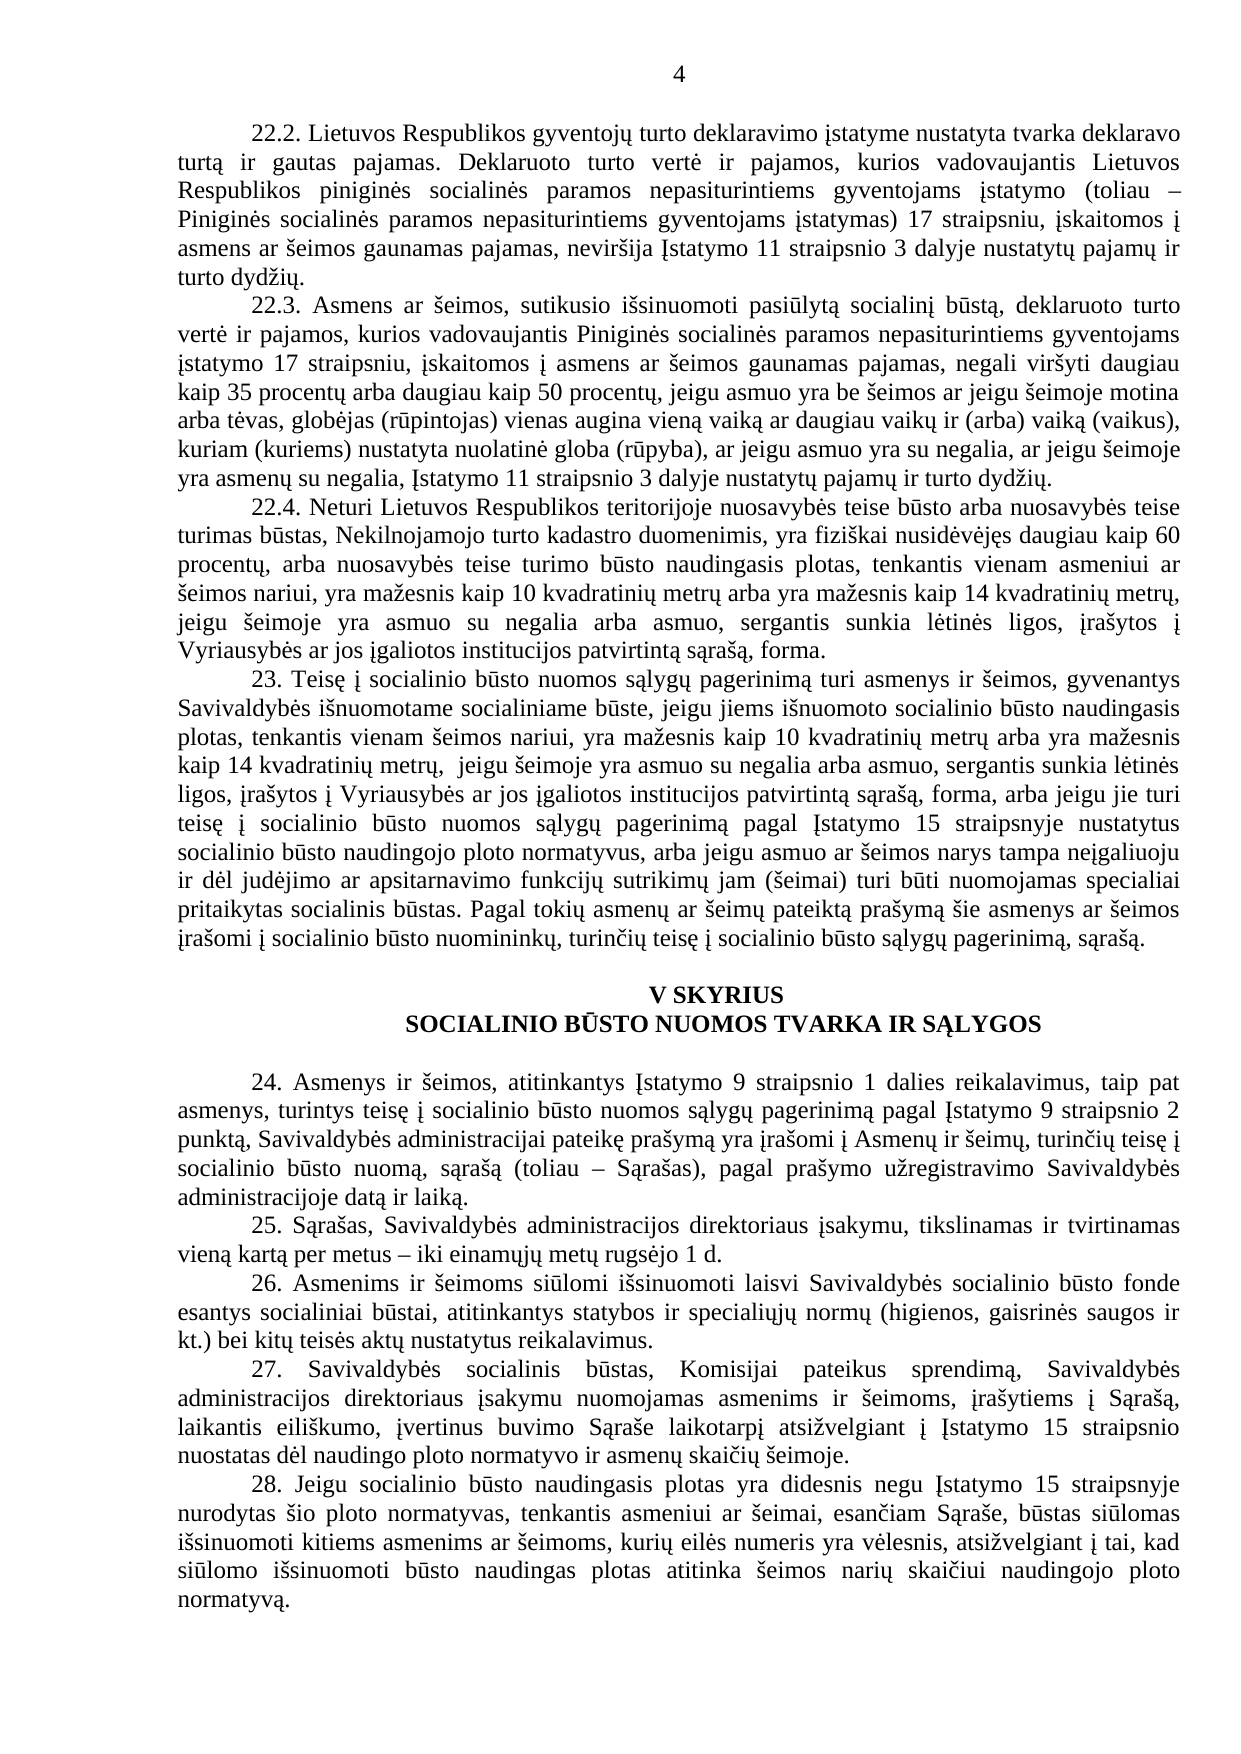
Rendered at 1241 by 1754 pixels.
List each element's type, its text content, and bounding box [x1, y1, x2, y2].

text 22.3. Asmens ar šeimos, sutikusio išsinuomoti pasiūlytą socialinį būstą, deklaruoto turto vertė ir pajamos, kurios vadovaujantis Piniginės socialinės paramos nepasiturintiems gyventojams įstatymo 17 straipsniu, įskaitomos į asmens ar šeimos gaunamas pajamas, negali viršyti daugiau kaip 35 procentų arba daugiau kaip 50 procentų, jeigu asmuo yra be šeimos ar jeigu šeimoje motina arba tėvas, globėjas (rūpintojas) vienas augina vieną vaiką ar daugiau vaikų ir (arba) vaiką (vaikus), kuriam (kuriems) nustatyta nuolatinė globa (rūpyba), ar jeigu asmuo yra su negalia, ar jeigu šeimoje yra asmenų su negalia, Įstatymo 11 straipsnio 3 dalyje nustatytų pajamų ir turto dydžių. [177, 291, 1181, 492]
text 25. Sąrašas, Savivaldybės administracijos direktoriaus įsakymu, tikslinamas ir tvirtinamas vieną kartą per metus – iki einamųjų metų rugsėjo 1 d. [177, 1211, 1181, 1268]
text 26. Asmenims ir šeimoms siūlomi išsinuomoti laisvi Savivaldybės socialinio būsto fonde esantys socialiniai būstai, atitinkantys statybos ir specialiųjų normų (higienos, gaisrinės saugos ir kt.) bei kitų teisės aktų nustatytus reikalavimus. [177, 1268, 1181, 1354]
text V SKYRIUS [177, 981, 1181, 1009]
text SOCIALINIO BŪSTO NUOMOS TVARKA IR SĄLYGOS [177, 1009, 1181, 1038]
text 28. Jeigu socialinio būsto naudingasis plotas yra didesnis negu Įstatymo 15 straipsnyje nurodytas šio ploto normatyvas, tenkantis asmeniui ar šeimai, esančiam Sąraše, būstas siūlomas išsinuomoti kitiems asmenims ar šeimoms, kurių eilės numeris yra vėlesnis, atsižvelgiant į tai, kad siūlomo išsinuomoti būsto naudingas plotas atitinka šeimos narių skaičiui naudingojo ploto normatyvą. [177, 1469, 1181, 1613]
text 22.2. Lietuvos Respublikos gyventojų turto deklaravimo įstatyme nustatyta tvarka deklaravo turtą ir gautas pajamas. Deklaruoto turto vertė ir pajamos, kurios vadovaujantis Lietuvos Respublikos piniginės socialinės paramos nepasiturintiems gyventojams įstatymo (toliau – Piniginės socialinės paramos nepasiturintiems gyventojams įstatymas) 17 straipsniu, įskaitomos į asmens ar šeimos gaunamas pajamas, neviršija Įstatymo 11 straipsnio 3 dalyje nustatytų pajamų ir turto dydžių. [177, 118, 1181, 291]
text 22.4. Neturi Lietuvos Respublikos teritorijoje nuosavybės teise būsto arba nuosavybės teise turimas būstas, Nekilnojamojo turto kadastro duomenimis, yra fiziškai nusidėvėjęs daugiau kaip 60 procentų, arba nuosavybės teise turimo būsto naudingasis plotas, tenkantis vienam asmeniui ar šeimos nariui, yra mažesnis kaip 10 kvadratinių metrų arba yra mažesnis kaip 14 kvadratinių metrų, jeigu šeimoje yra asmuo su negalia arba asmuo, sergantis sunkia lėtinės ligos, įrašytos į Vyriausybės ar jos įgaliotos institucijos patvirtintą sąrašą, forma. [177, 492, 1181, 664]
text 23. Teisę į socialinio būsto nuomos sąlygų pagerinimą turi asmenys ir šeimos, gyvenantys Savivaldybės išnuomotame socialiniame būste, jeigu jiems išnuomoto socialinio būsto naudingasis plotas, tenkantis vienam šeimos nariui, yra mažesnis kaip 10 kvadratinių metrų arba yra mažesnis kaip 14 kvadratinių metrų, jeigu šeimoje yra asmuo su negalia arba asmuo, sergantis sunkia lėtinės ligos, įrašytos į Vyriausybės ar jos įgaliotos institucijos patvirtintą sąrašą, forma, arba jeigu jie turi teisę į socialinio būsto nuomos sąlygų pagerinimą pagal Įstatymo 15 straipsnyje nustatytus socialinio būsto naudingojo ploto normatyvus, arba jeigu asmuo ar šeimos narys tampa neįgaliuoju ir dėl judėjimo ar apsitarnavimo funkcijų sutrikimų jam (šeimai) turi būti nuomojamas specialiai pritaikytas socialinis būstas. Pagal tokių asmenų ar šeimų pateiktą prašymą šie asmenys ar šeimos įrašomi į socialinio būsto nuomininkų, turinčių teisę į socialinio būsto sąlygų pagerinimą, sąrašą. [177, 664, 1181, 952]
text 27. Savivaldybės socialinis būstas, Komisijai pateikus sprendimą, Savivaldybės administracijos direktoriaus įsakymu nuomojamas asmenims ir šeimoms, įrašytiems į Sąrašą, laikantis eiliškumo, įvertinus buvimo Sąraše laikotarpį atsižvelgiant į Įstatymo 15 straipsnio nuostatas dėl naudingo ploto normatyvo ir asmenų skaičių šeimoje. [177, 1354, 1181, 1469]
text 24. Asmenys ir šeimos, atitinkantys Įstatymo 9 straipsnio 1 dalies reikalavimus, taip pat asmenys, turintys teisę į socialinio būsto nuomos sąlygų pagerinimą pagal Įstatymo 9 straipsnio 2 punktą, Savivaldybės administracijai pateikę prašymą yra įrašomi į Asmenų ir šeimų, turinčių teisę į socialinio būsto nuomą, sąrašą (toliau – Sąrašas), pagal prašymo užregistravimo Savivaldybės administracijoje datą ir laiką. [177, 1067, 1181, 1211]
